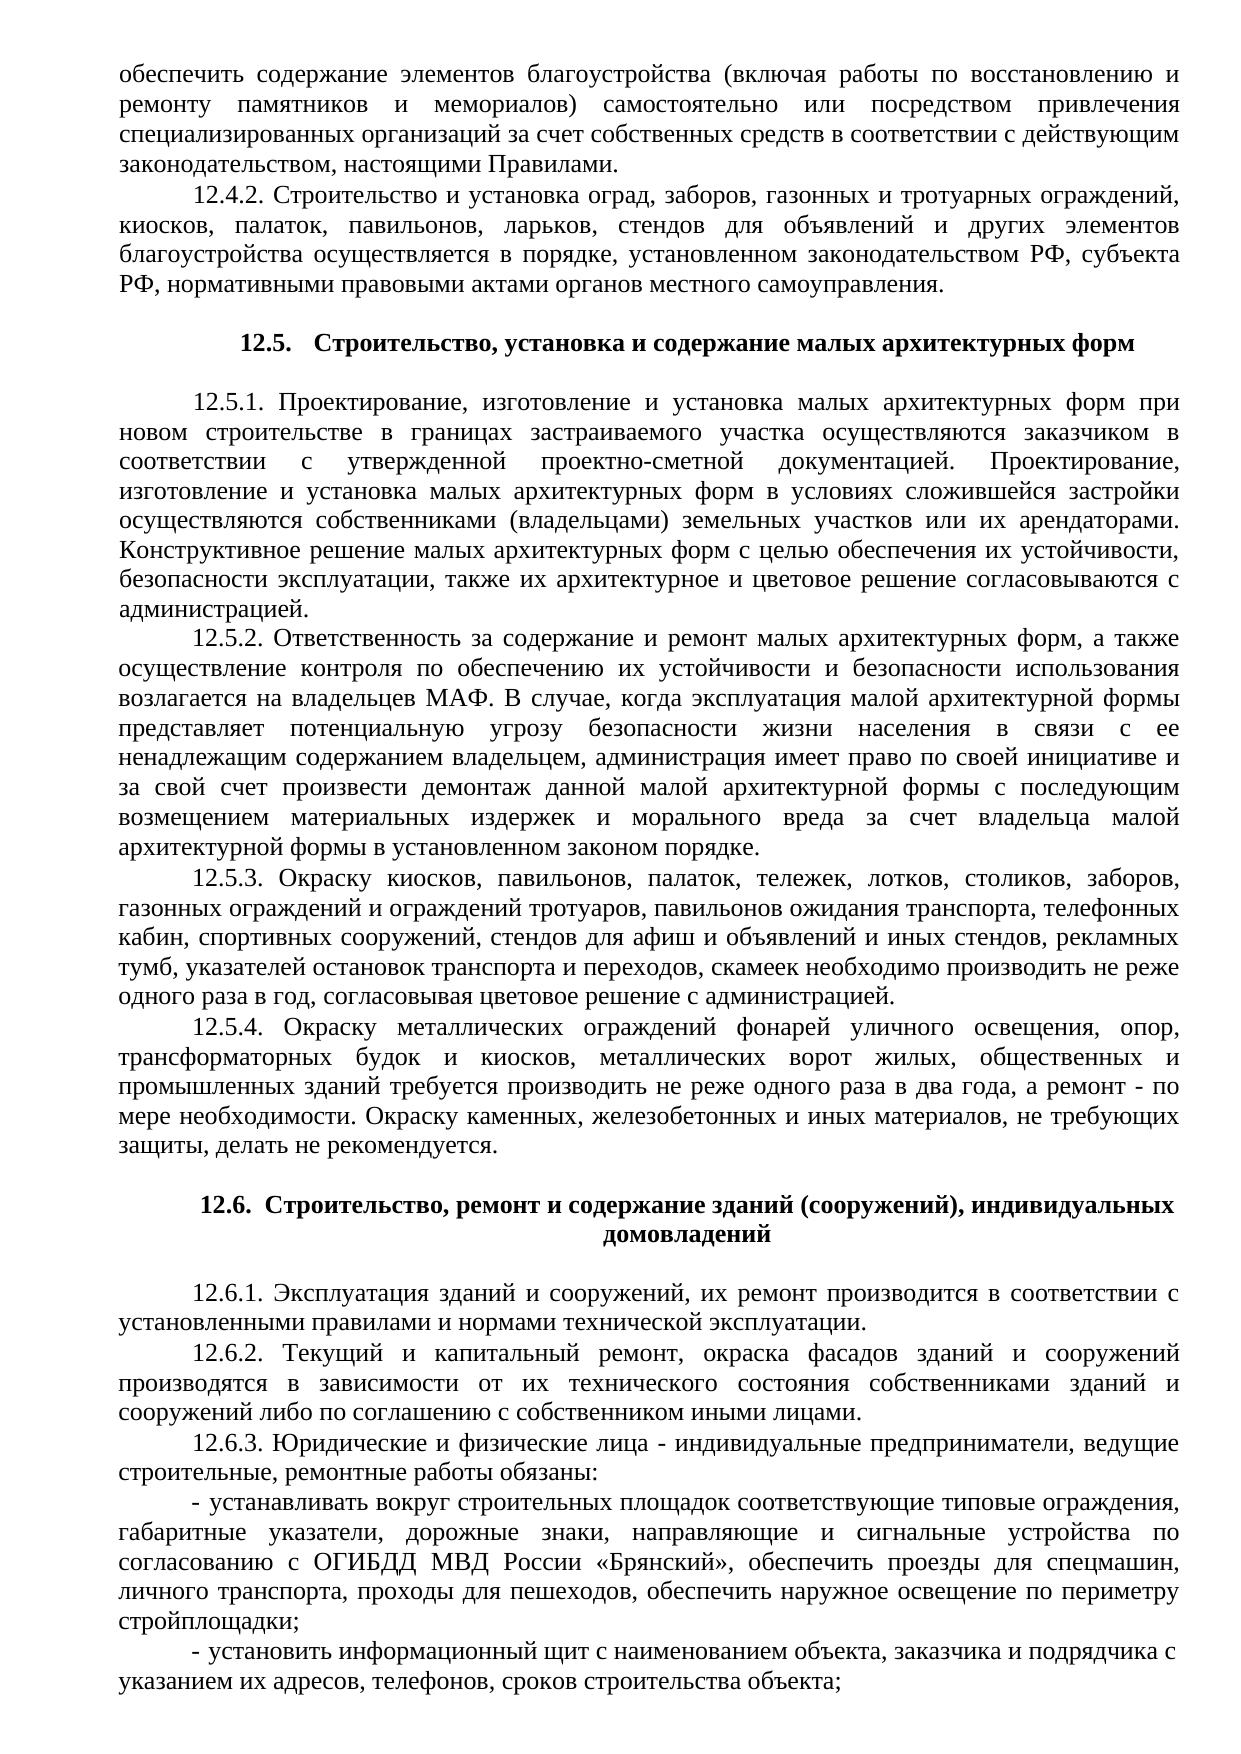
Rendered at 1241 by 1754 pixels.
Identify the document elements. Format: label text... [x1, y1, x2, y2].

list устанавливать вокруг строительных площадок соответствующие типовые ограждения, габаритные указатели, дорожные знаки, направляющие и сигнальные устройства по согласованию с ОГИБДД МВД России «Брянский», обеспечить проезды для спецмашин, личного транспорта, проходы для пешеходов, обеспечить наружное освещение по периметру стройплощадки; [118, 1487, 1181, 1635]
text 12.5.2. Ответственность за содержание и ремонт малых архитектурных форм, а также осуществление контроля по обеспечению их устойчивости и безопасности использования возлагается на владельцев МАФ. В случае, когда эксплуатация малой архитектурной формы представляет потенциальную угрозу безопасности жизни населения в связи с ее ненадлежащим содержанием владельцем, администрация имеет право по своей инициативе и за свой счет произвести демонтаж данной малой архитектурной формы с последующим возмещением материальных издержек и морального вреда за счет владельца малой архитектурной формы в установленном законом порядке. [118, 623, 1181, 861]
text 12.4.2. Строительство и установка оград, заборов, газонных и тротуарных ограждений, киосков, палаток, павильонов, ларьков, стендов для объявлений и других элементов благоустройства осуществляется в порядке, установленном законодательством РФ, субъекта РФ, нормативными правовыми актами органов местного самоуправления. [119, 180, 1181, 298]
list установить информационный щит с наименованием объекта, заказчика и подрядчика с указанием их адресов, телефонов, сроков строительства объекта; [118, 1636, 1179, 1695]
text 12.6.3. Юридические и физические лица - индивидуальные предприниматели, ведущие строительные, ремонтные работы обязаны: [118, 1428, 1181, 1486]
text 12.5.1. Проектирование, изготовление и установка малых архитектурных форм при новом строительстве в границах застраиваемого участка осуществляются заказчиком в соответствии с утвержденной проектно-сметной документацией. Проектирование, изготовление и установка малых архитектурных форм в условиях сложившейся застройки осуществляются собственниками (владельцами) земельных участков или их арендаторами. Конструктивное решение малых архитектурных форм с целью обеспечения их устойчивости, безопасности эксплуатации, также их архитектурное и цветовое решение согласовываются с администрацией. [119, 387, 1181, 623]
text 12.5. Строительство, установка и содержание малых архитектурных форм [118, 327, 1240, 357]
text 12.6.2. Текущий и капитальный ремонт, окраска фасадов зданий и сооружений производятся в зависимости от их технического состояния собственниками зданий и сооружений либо по соглашению с собственником иными лицами. [118, 1338, 1181, 1426]
text 12.5.3. Окраску киосков, павильонов, палаток, тележек, лотков, столиков, заборов, газонных ограждений и ограждений тротуаров, павильонов ожидания транспорта, телефонных кабин, спортивных сооружений, стендов для афиш и объявлений и иных стендов, рекламных тумб, указателей остановок транспорта и переходов, скамеек необходимо производить не реже одного раза в год, согласовывая цветовое решение с администрацией. [118, 863, 1181, 1010]
text 12.6.1. Эксплуатация зданий и сооружений, их ремонт производится в соответствии с установленными правилами и нормами технической эксплуатации. [118, 1278, 1181, 1336]
text 12.5.4. Окраску металлических ограждений фонарей уличного освещения, опор, трансформаторных будок и киосков, металлических ворот жилых, общественных и промышленных зданий требуется производить не реже одного раза в два года, а ремонт - по мере необходимости. Окраску каменных, железобетонных и иных материалов, не требующих защиты, делать не рекомендуется. [118, 1012, 1181, 1159]
text 12.6. Строительство, ремонт и содержание зданий (сооружений), индивидуальных домовладений [118, 1190, 1240, 1248]
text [119, 59, 1181, 178]
